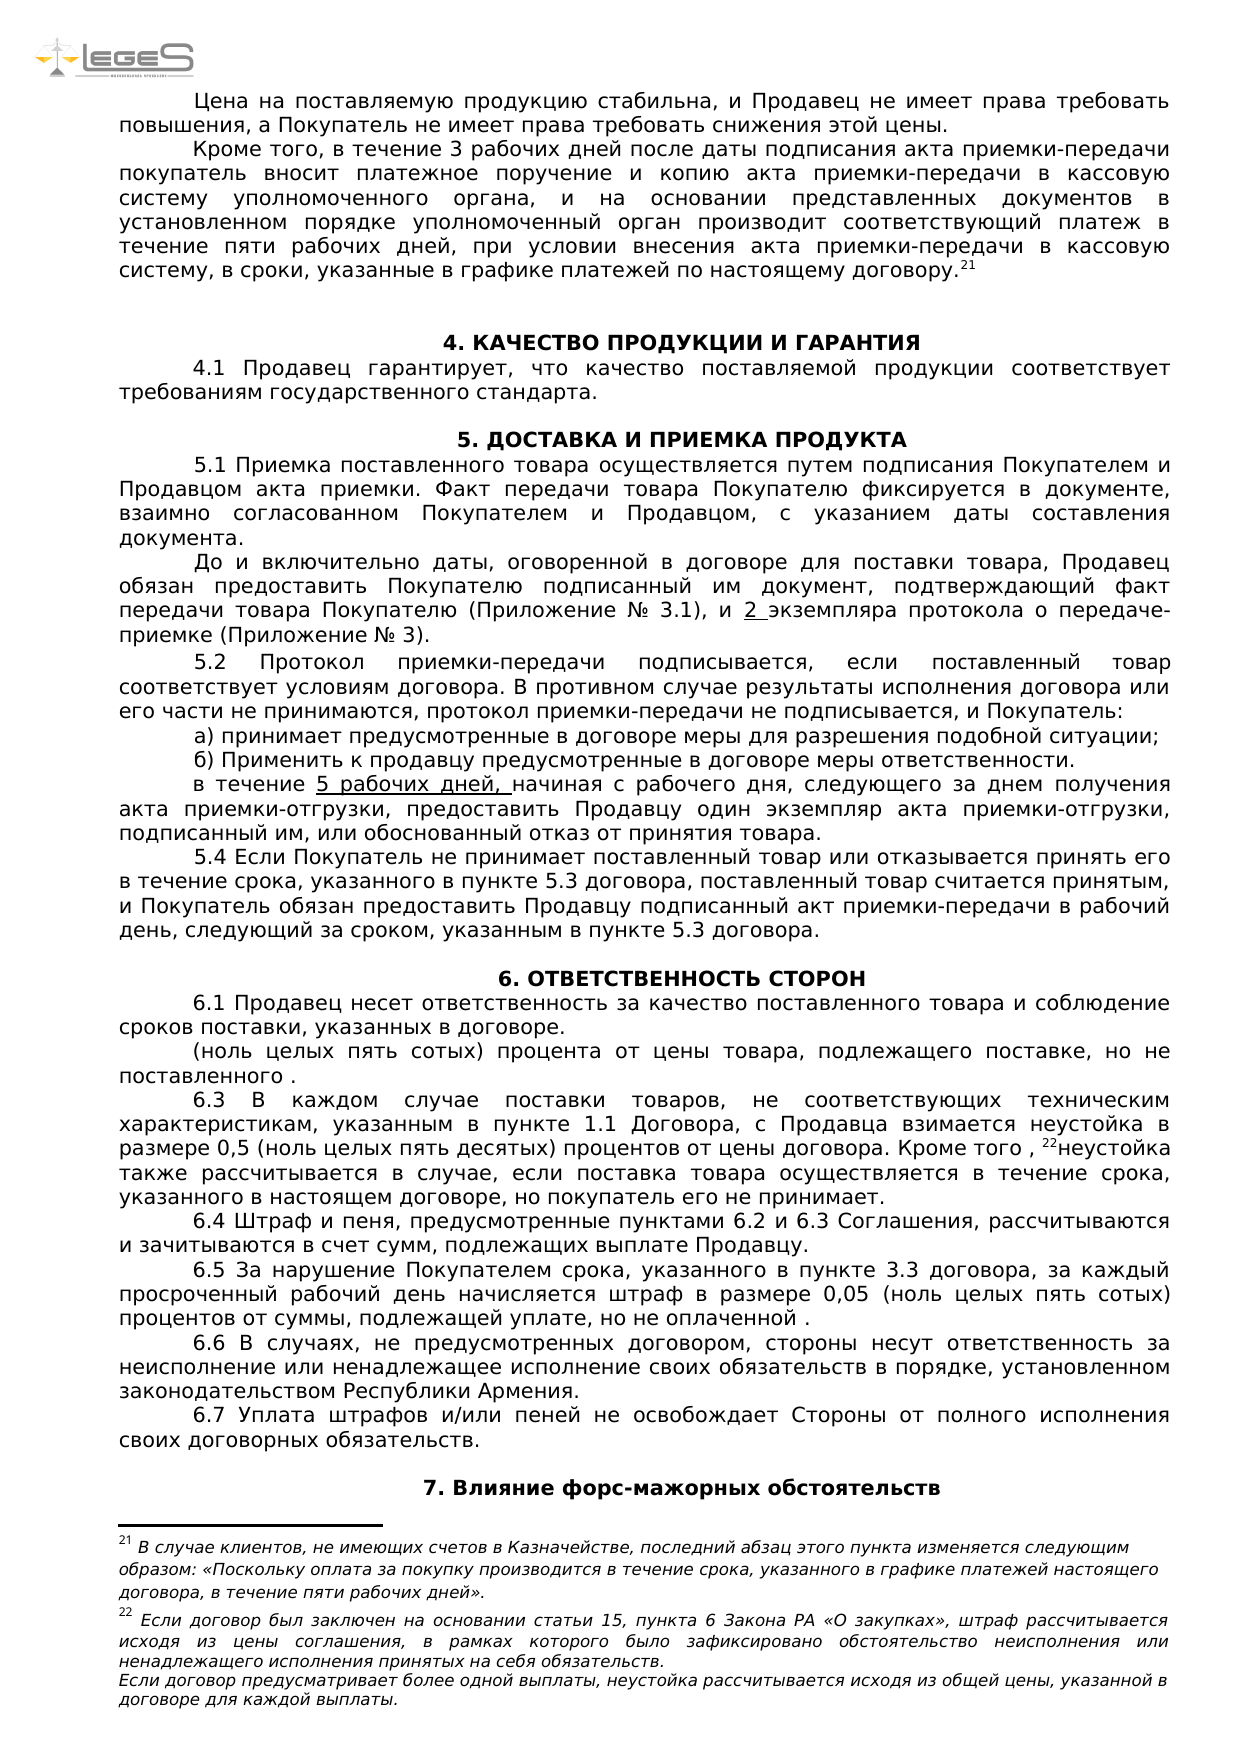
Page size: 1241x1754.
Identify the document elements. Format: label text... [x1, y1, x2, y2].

text 6.6 В случаях, не предусмотренных договором, стороны несут ответственность за неисполнение или ненадлежащее исполнение своих обязательств в порядке, установленном законодательством Республики Армения. [118, 1331, 1171, 1403]
text До и включительно даты, оговоренной в договоре для поставки товара, Продавец обязан предоставить Покупателю подписанный им документ, подтверждающий факт передачи товара Покупателю (Приложение № 3.1), и 2 экземпляра протокола о передаче-приемке (Приложение № 3). [118, 550, 1171, 647]
text 5.1 Приемка поставленного товара осуществляется путем подписания Покупателем и Продавцом акта приемки. Факт передачи товара Покупателю фиксируется в документе, взаимно согласованном Покупателем и Продавцом, с указанием даты составления документа. [118, 453, 1171, 550]
text 7. Влияние форс-мажорных обстоятельств [118, 1476, 1171, 1501]
text 4. КАЧЕСТВО ПРОДУКЦИИ И ГАРАНТИЯ [118, 331, 1171, 356]
text б) Применить к продавцу предусмотренные в договоре меры ответственности. [118, 748, 1171, 772]
text 6.3 В каждом случае поставки товаров, не соответствующих техническим характеристикам, указанным в пункте 1.1 Договора, с Продавца взимается неустойка в размере 0,5 (ноль целых пять десятых) процентов от цены договора. Кроме того , неустойка также рассчитывается в случае, если поставка товара осуществляется в течение срока, указанного в настоящем договоре, но покупатель его не принимает. [118, 1088, 1171, 1209]
text 4.1 Продавец гарантирует, что качество поставляемой продукции соответствует требованиям государственного стандарта. [118, 356, 1171, 404]
picture [31, 34, 200, 87]
text 6.1 Продавец несет ответственность за качество поставленного товара и соблюдение сроков поставки, указанных в договоре. [118, 991, 1171, 1039]
text 5.4 Если Покупатель не принимает поставленный товар или отказывается принять его в течение срока, указанного в пункте 5.3 договора, поставленный товар считается принятым, и Покупатель обязан предоставить Продавцу подписанный акт приемки-передачи в рабочий день, следующий за сроком, указанным в пункте 5.3 договора. [118, 845, 1171, 942]
text 6.4 Штраф и пеня, предусмотренные пунктами 6.2 и 6.3 Соглашения, рассчитываются и зачитываются в счет сумм, подлежащих выплате Продавцу. [118, 1209, 1171, 1258]
text 6.7 Уплата штрафов и/или пеней не освобождает Стороны от полного исполнения своих договорных обязательств. [118, 1403, 1171, 1452]
text (ноль целых пять сотых) процента от цены товара, подлежащего поставке, но не поставленного . [118, 1039, 1171, 1088]
text 6.5 За нарушение Покупателем срока, указанного в пункте 3.3 договора, за каждый просроченный рабочий день начисляется штраф в размере 0,05 (ноль целых пять сотых) процентов от суммы, подлежащей уплате, но не оплаченной . [118, 1258, 1171, 1331]
text Цена на поставляемую продукцию стабильна, и Продавец не имеет права требовать повышения, а Покупатель не имеет права требовать снижения этой цены. [118, 89, 1171, 137]
text 5. ДОСТАВКА И ПРИЕМКА ПРОДУКТА [118, 428, 1171, 453]
text 5.2 Протокол приемки-передачи подписывается, если поставленный товар соответствует условиям договора. В противном случае результаты исполнения договора или его части не принимаются, протокол приемки-передачи не подписывается, и Покупатель: [118, 647, 1171, 724]
text Кроме того, в течение 3 рабочих дней после даты подписания акта приемки-передачи покупатель вносит платежное поручение и копию акта приемки-передачи в кассовую систему уполномоченного органа, и на основании представленных документов в установленном порядке уполномоченный орган производит соответствующий платеж в течение пяти рабочих дней, при условии внесения акта приемки-передачи в кассовую систему, в сроки, указанные в графике платежей по настоящему договору. [118, 137, 1171, 283]
text в течение 5 рабочих дней, начиная с рабочего дня, следующего за днем получения акта приемки-отгрузки, предоставить Продавцу один экземпляр акта приемки-отгрузки, подписанный им, или обоснованный отказ от принятия товара. [118, 772, 1171, 845]
text 6. ОТВЕТСТВЕННОСТЬ СТОРОН [118, 967, 1171, 991]
text а) принимает предусмотренные в договоре меры для разрешения подобной ситуации; [118, 724, 1171, 748]
